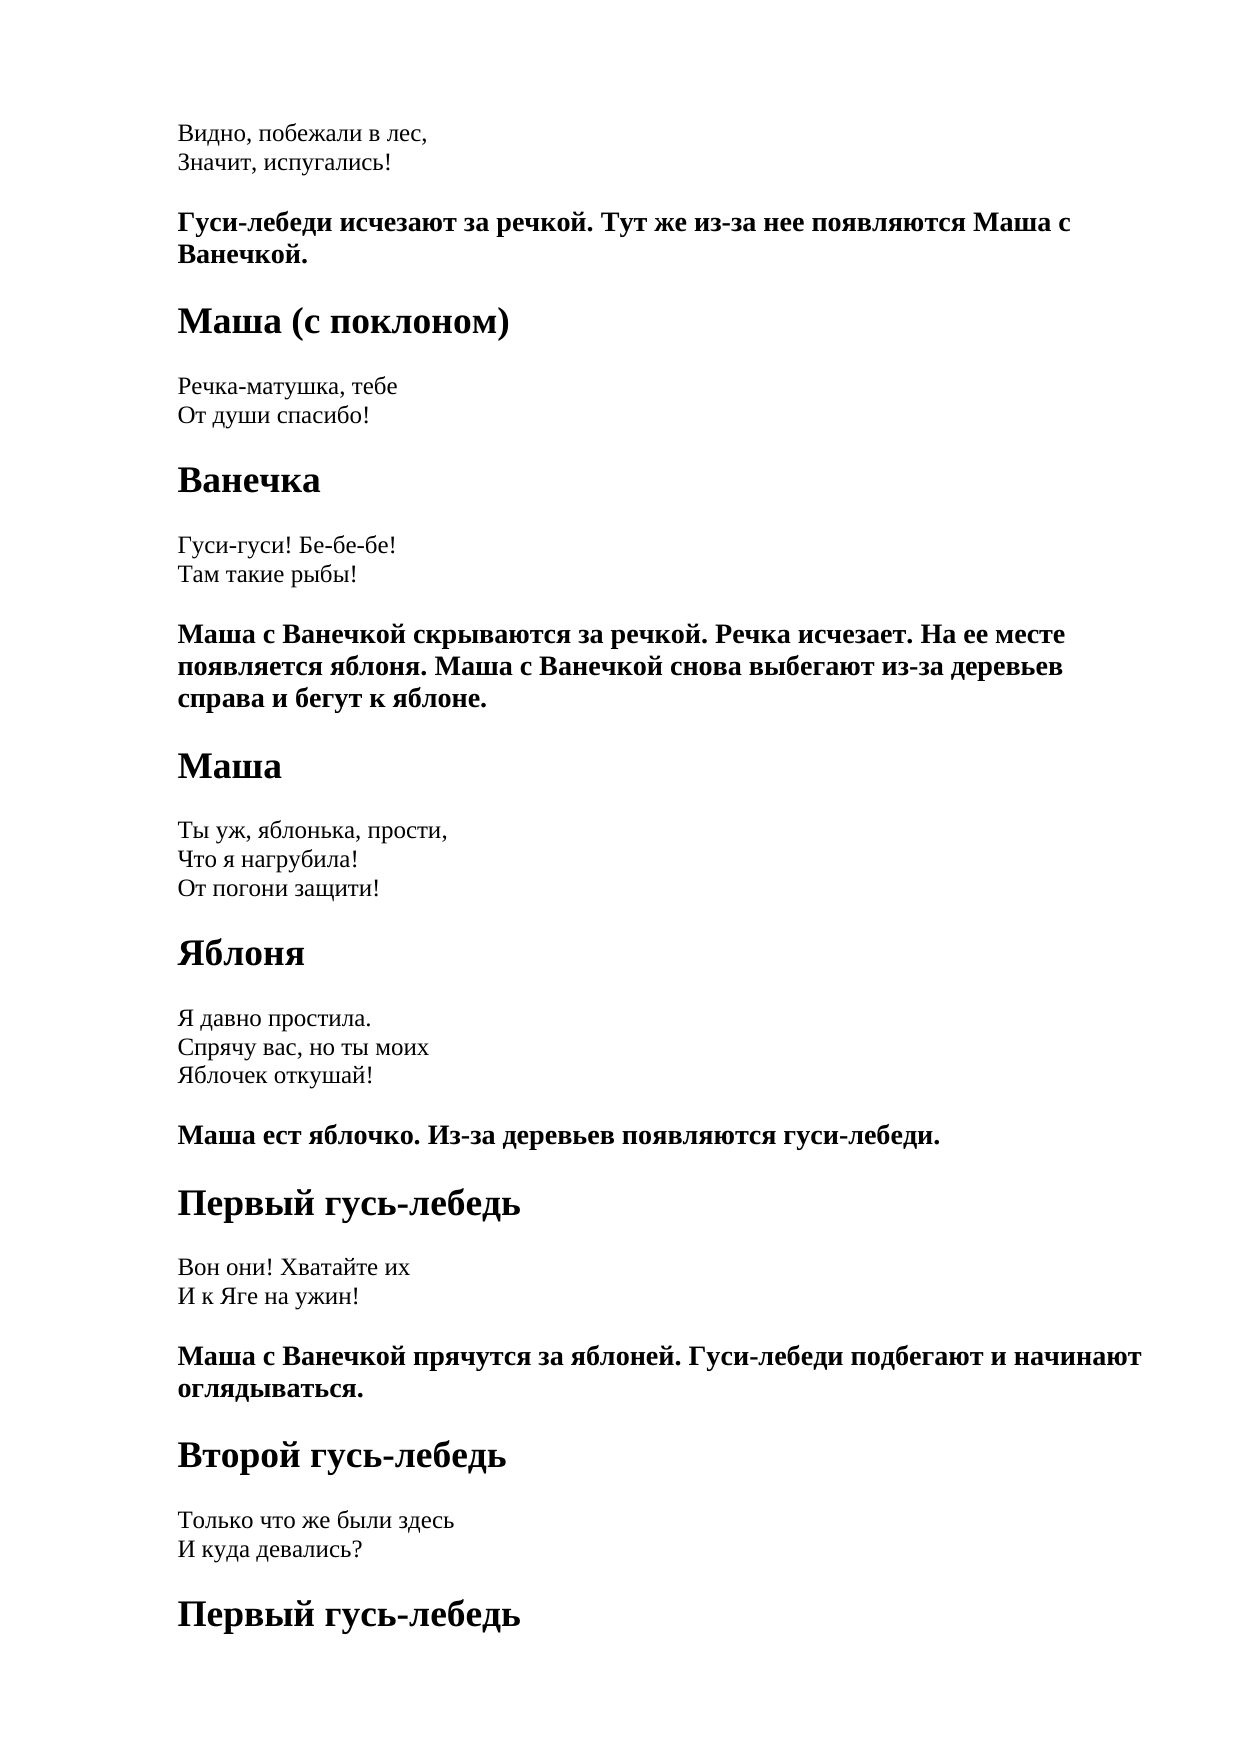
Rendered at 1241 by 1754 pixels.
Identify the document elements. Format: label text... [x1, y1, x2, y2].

text Я давно простила. Спрячу вас, но ты моих Яблочек откушай! [177, 1003, 1152, 1089]
text Видно, побежали в лес, Значит, испугались! [177, 118, 1152, 176]
text Первый гусь-лебедь [177, 1180, 1152, 1223]
text Второй гусь-лебедь [177, 1433, 1152, 1476]
text Гуси-лебеди исчезают за речкой. Тут же из-за нее появляются Маша с Ванечкой. [177, 205, 1152, 269]
text Маша (с поклоном) [177, 299, 1152, 342]
text Вон они! Хватайте их И к Яге на ужин! [177, 1252, 1152, 1310]
text Гуси-гуси! Бе-бе-бе! Там такие рыбы! [177, 530, 1152, 587]
text Ты уж, яблонька, прости, Что я нагрубила! От погони защити! [177, 815, 1152, 902]
text Маша ест яблочко. Из-за деревьев появляются гуси-лебеди. [177, 1118, 1152, 1151]
text Речка-матушка, тебе От души спасибо! [177, 371, 1152, 428]
text Маша [177, 743, 1152, 786]
text Яблоня [177, 931, 1152, 974]
text Маша с Ванечкой прячутся за яблоней. Гуси-лебеди подбегают и начинают оглядываться. [177, 1339, 1152, 1404]
text Первый гусь-лебедь [177, 1592, 1152, 1635]
text Маша с Ванечкой скрываются за речкой. Речка исчезает. На ее месте появляется яблоня. Маша с Ванечкой снова выбегают из-за деревьев справа и бегут к яблоне. [177, 617, 1152, 714]
text Ванечка [177, 458, 1152, 501]
text Только что же были здесь И куда девались? [177, 1505, 1152, 1563]
